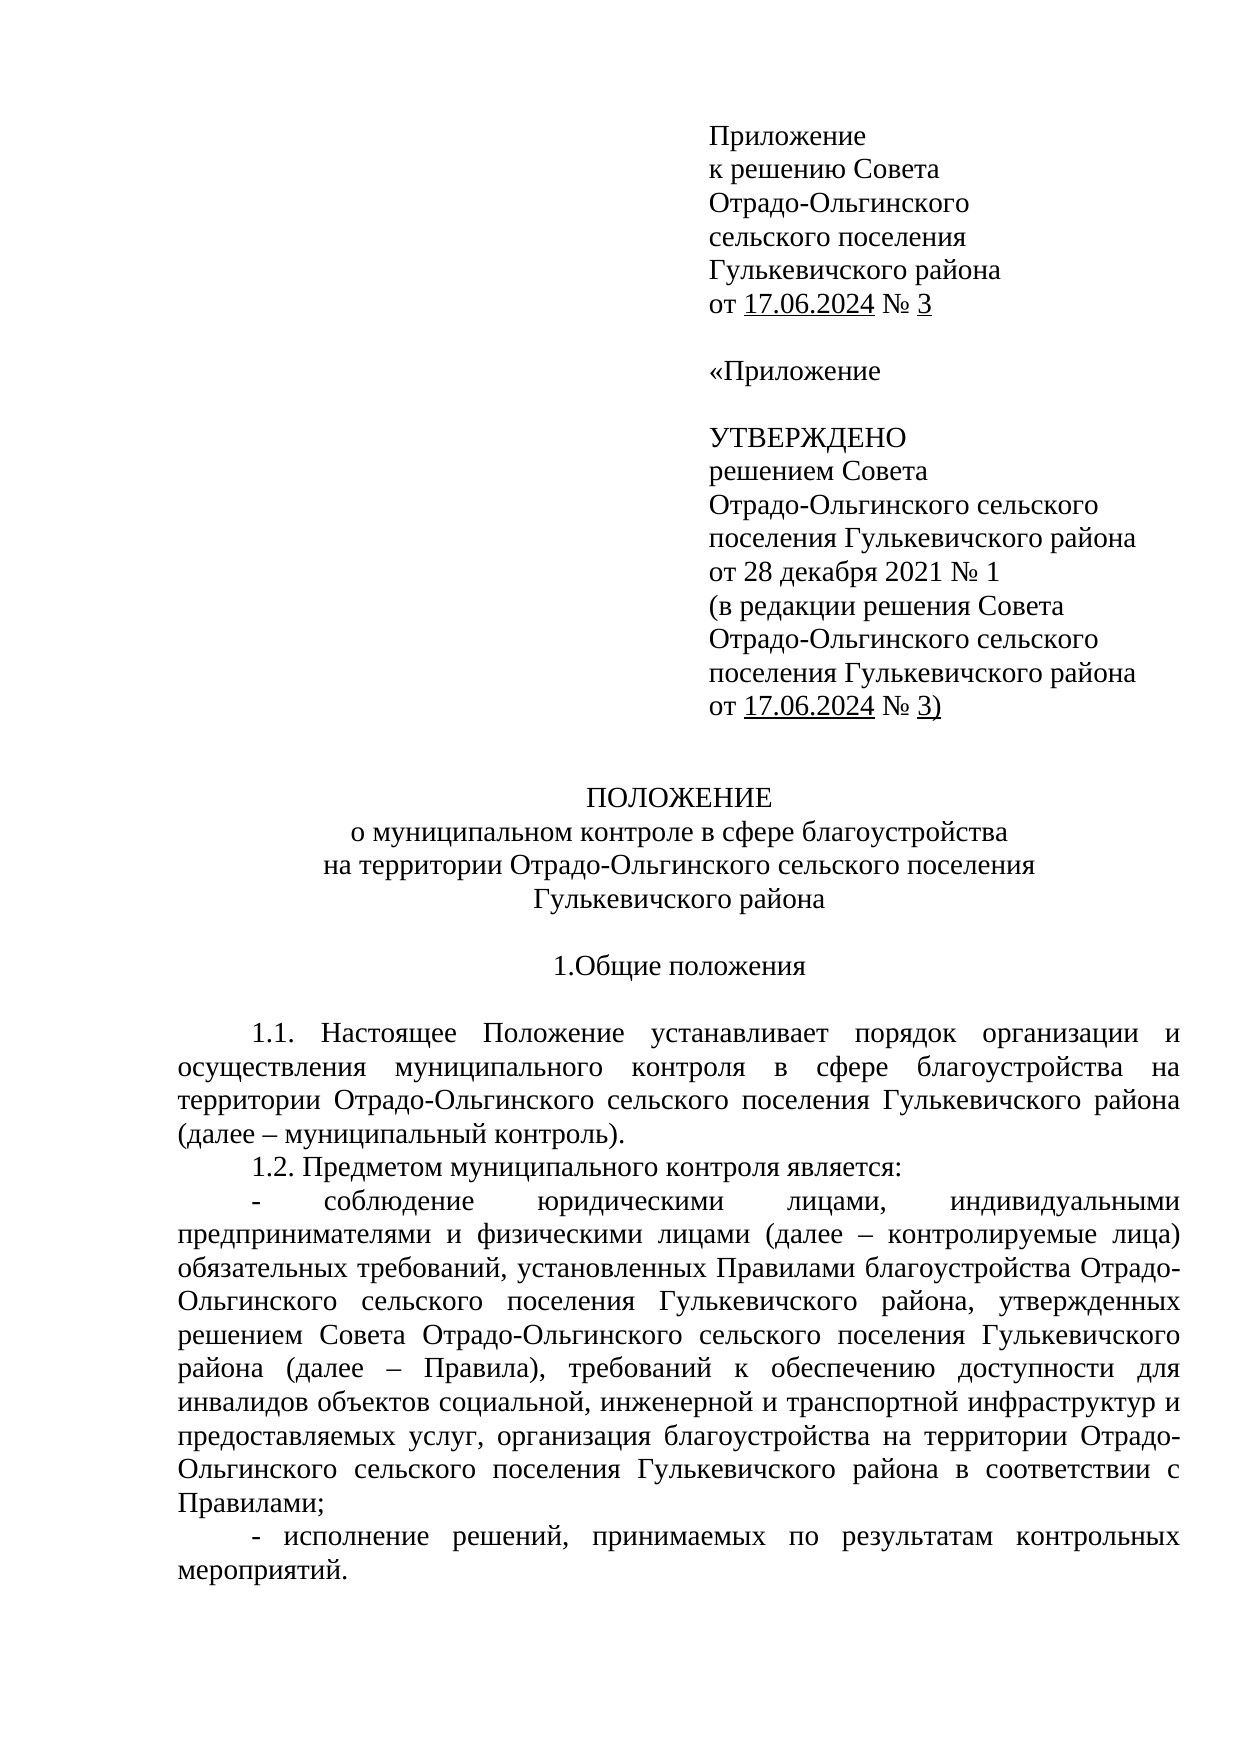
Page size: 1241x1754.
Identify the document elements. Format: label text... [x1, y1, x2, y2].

text Отрадо-Ольгинского сельского поселения Гулькевичского района [709, 621, 1181, 688]
text Приложение [177, 118, 1181, 152]
text Отрадо-Ольгинского [709, 185, 1181, 219]
text от 28 декабря 2021 № 1 [177, 554, 1181, 588]
text 1.1. Настоящее Положение устанавливает порядок организации и осуществления муниципального контроля в сфере благоустройства на территории Отрадо-Ольгинского сельского поселения Гулькевичского района (далее – муниципальный контроль). [177, 1015, 1181, 1149]
text на территории Отрадо-Ольгинского сельского поселения [177, 847, 1181, 881]
text Гулькевичского района [177, 252, 1181, 286]
text - соблюдение юридическими лицами, индивидуальными предпринимателями и физическими лицами (далее – контролируемые лица) обязательных требований, установленных Правилами благоустройства Отрадо-Ольгинского сельского поселения Гулькевичского района, утвержденных решением Совета Отрадо-Ольгинского сельского поселения Гулькевичского района (далее – Правила), требований к обеспечению доступности для инвалидов объектов социальной, инженерной и транспортной инфраструктур и предоставляемых услуг, организация благоустройства на территории Отрадо-Ольгинского сельского поселения Гулькевичского района в соответствии с Правилами; [177, 1183, 1181, 1518]
text решением Совета [709, 453, 1181, 487]
text - исполнение решений, принимаемых по результатам контрольных мероприятий. [177, 1518, 1181, 1585]
text «Приложение [177, 353, 1181, 386]
text от 17.06.2024 № 3) [177, 688, 1181, 722]
text 1.2. Предметом муниципального контроля является: [177, 1149, 1181, 1183]
text 1.Общие положения [177, 948, 1181, 982]
text Гулькевичского района [177, 881, 1181, 914]
text от 17.06.2024 № 3 [177, 286, 1181, 319]
text к решению Совета [709, 152, 1181, 185]
text ПОЛОЖЕНИЕ [177, 780, 1181, 814]
text Отрадо-Ольгинского сельского поселения Гулькевичского района [709, 487, 1181, 554]
text о муниципальном контроле в сфере благоустройства [177, 814, 1181, 847]
text сельского поселения [709, 219, 1181, 252]
text (в редакции решения Совета [709, 588, 1181, 621]
text УТВЕРЖДЕНО [177, 420, 1181, 453]
